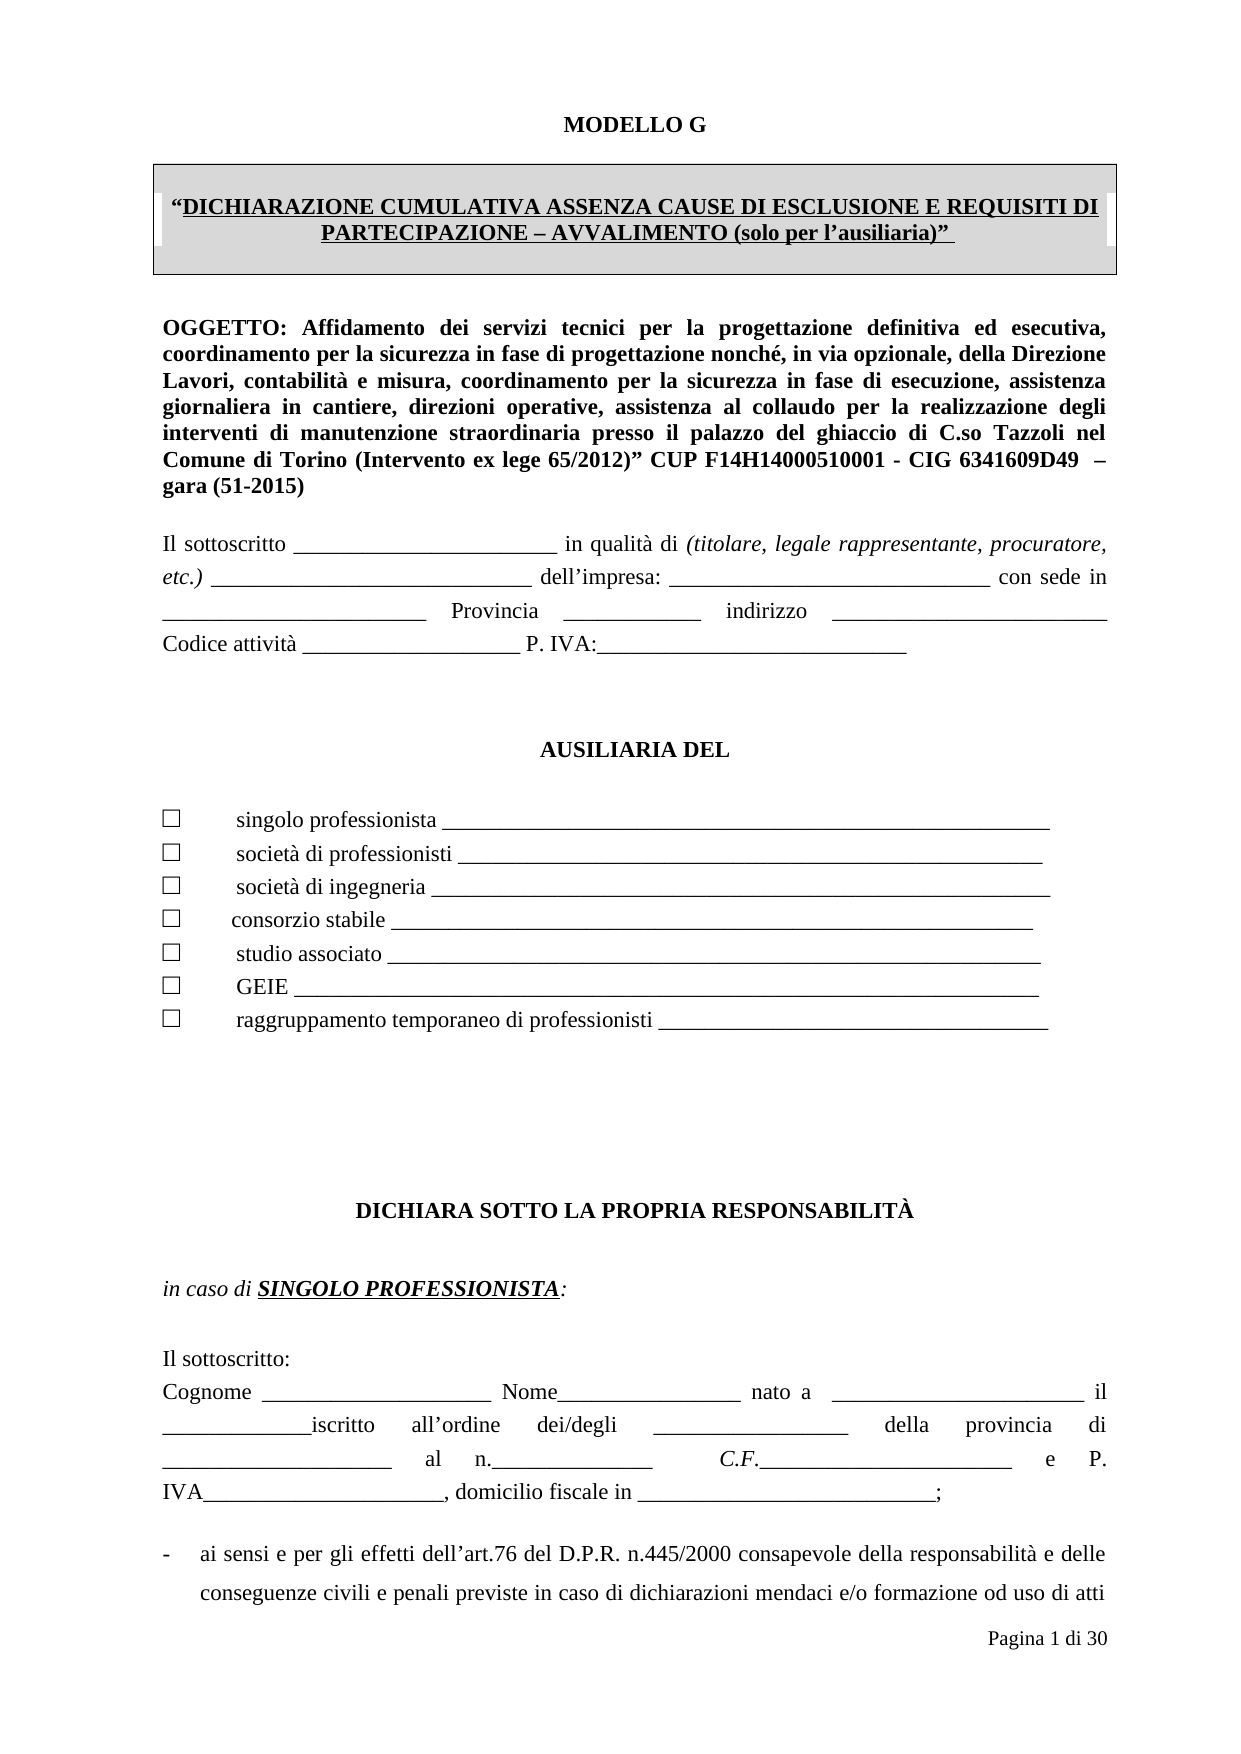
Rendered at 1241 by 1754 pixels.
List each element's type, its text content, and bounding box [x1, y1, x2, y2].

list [162, 1539, 1107, 1605]
text “DICHIARAZIONE CUMULATIVA ASSENZA CAUSE DI ESCLUSIONE E REQUISITI DI PARTECIPAZIONE – AVVALIMENTO (solo per l’ausiliaria)” [162, 193, 1107, 242]
text □ società di professionisti ___________________________________________________ [162, 834, 1107, 868]
text OGGETTO: Affidamento dei servizi tecnici per la progettazione definitiva ed esecutiva, coordinamento per la sicurezza in fase di progettazione nonché, in via opzionale, della Direzione Lavori, contabilità e misura, coordinamento per la sicurezza in fase di esecuzione, assistenza giornaliera in cantiere, direzioni operative, assistenza al collaudo per la realizzazione degli interventi di manutenzione straordinaria presso il palazzo del ghiaccio di C.so Tazzoli nel Comune di Torino (Intervento ex lege 65/2012)” CUP F14H14000510001 - CIG 6341609D49 – gara (51-2015) [162, 314, 1107, 498]
text □ studio associato _________________________________________________________ [162, 934, 1107, 968]
text in caso di SINGOLO PROFESSIONISTA: [162, 1275, 1107, 1301]
list MODELLO G [162, 111, 1107, 138]
text Il sottoscritto _______________________ in qualità di (titolare, legale rappresentante, procuratore, etc.) ____________________________ dell’impresa: ____________________________ con sede in _______________________ Provincia ____________ indirizzo ________________________ Codice attività ___________________ P. IVA:___________________________ [162, 525, 1107, 658]
text □ GEIE _________________________________________________________________ [162, 968, 1107, 1001]
text Cognome ____________________ Nome________________ nato a ______________________ il _____________iscritto all’ordine dei/degli _________________ della provincia di ____________________ al n.______________ C.F.______________________ e P. IVA_____________________, domicilio fiscale in __________________________; [162, 1373, 1107, 1506]
text □ società di ingegneria ______________________________________________________ [162, 868, 1107, 901]
text AUSILIARIA DEL [162, 736, 1107, 762]
text Il sottoscritto: [162, 1339, 1107, 1373]
text □ consorzio stabile ________________________________________________________ [162, 901, 1107, 934]
text □ raggruppamento temporaneo di professionisti __________________________________ [162, 1001, 1107, 1034]
text □ singolo professionista _____________________________________________________ [162, 801, 1107, 834]
text DICHIARA SOTTO LA PROPRIA RESPONSABILITÀ [162, 1197, 1107, 1224]
